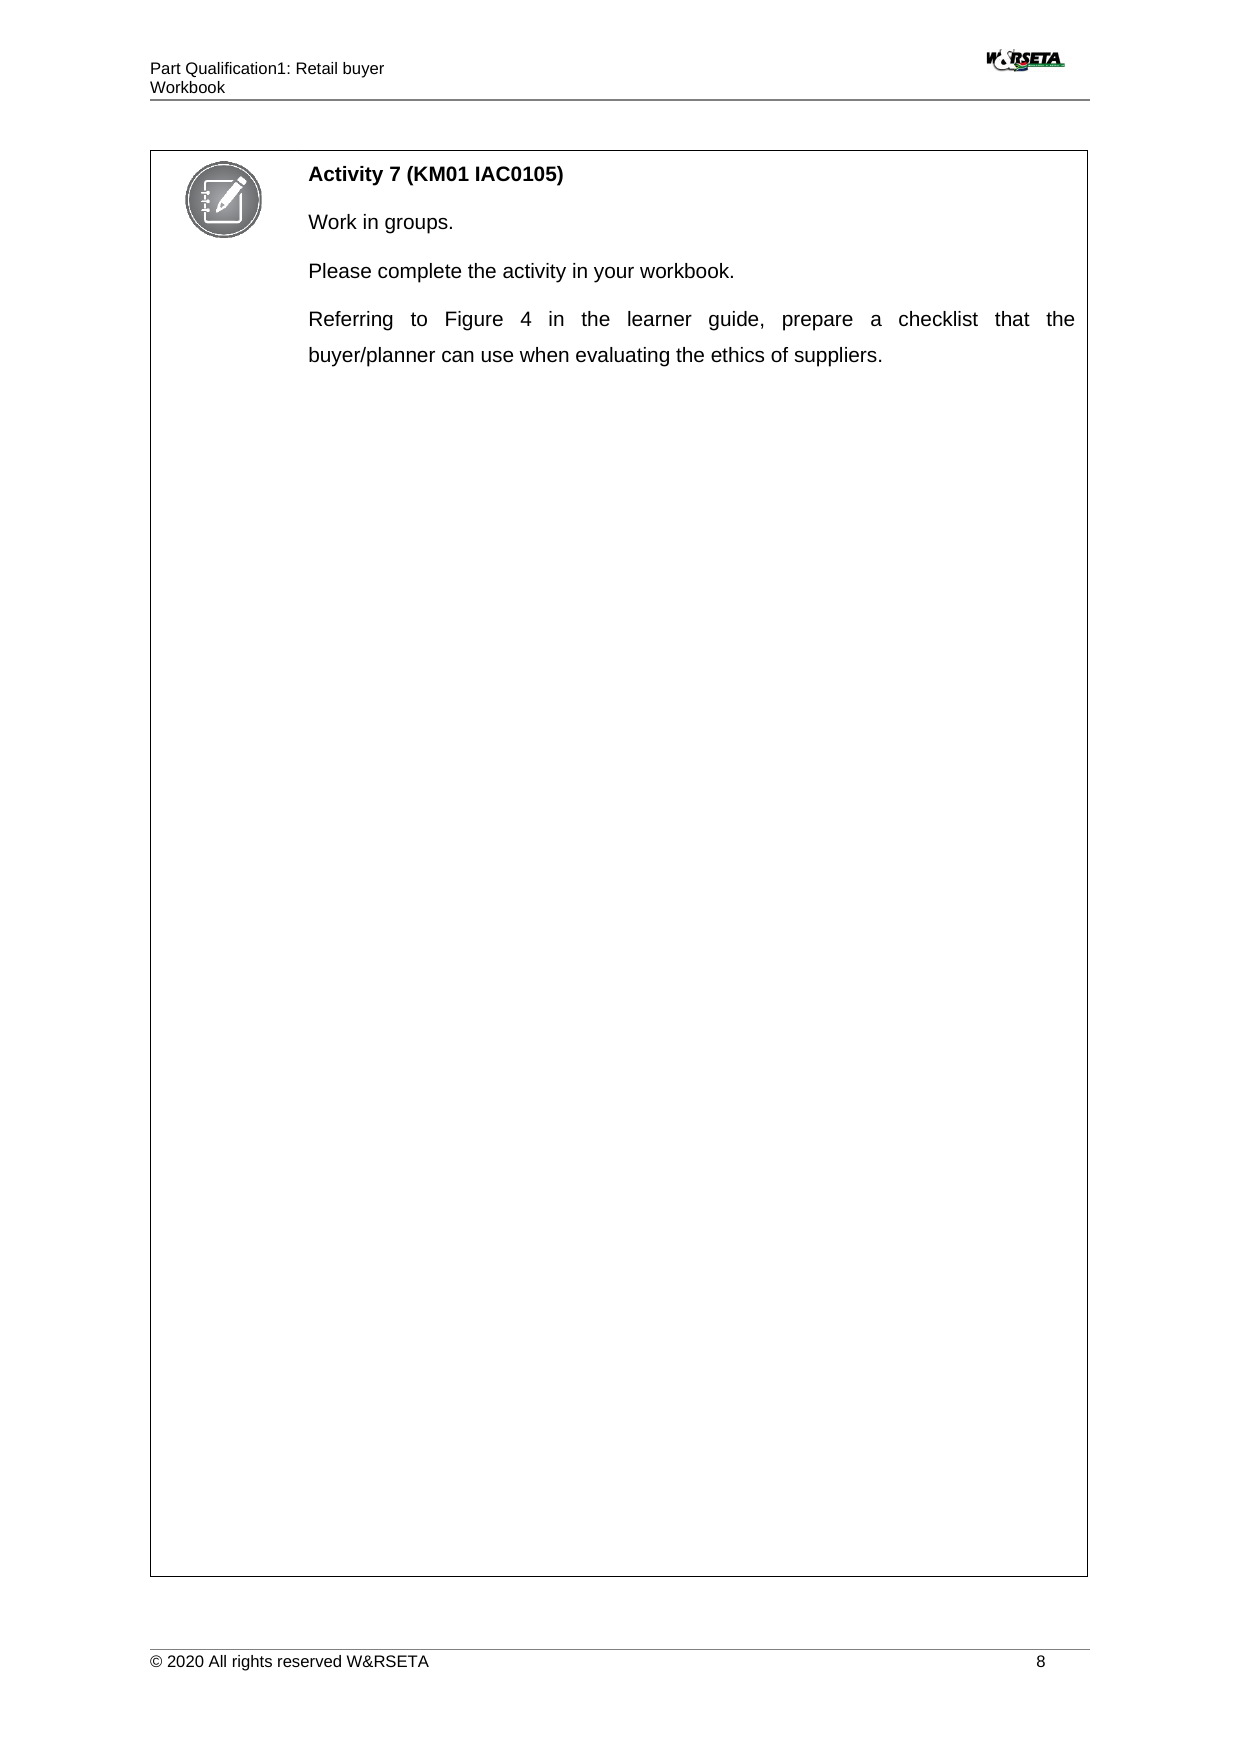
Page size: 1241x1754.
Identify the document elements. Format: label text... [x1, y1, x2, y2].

picture [185, 161, 262, 238]
table_header Activity 7 (KM01 IAC0105) Work in groups. Please complete the activity in your workbook. Referring to Figure 4 in the learner guide, prepare a checklist that the buyer/planner can use when evaluating the ethics of suppliers. [297, 151, 1087, 1576]
table_header [151, 151, 296, 1576]
picture [986, 49, 1065, 72]
